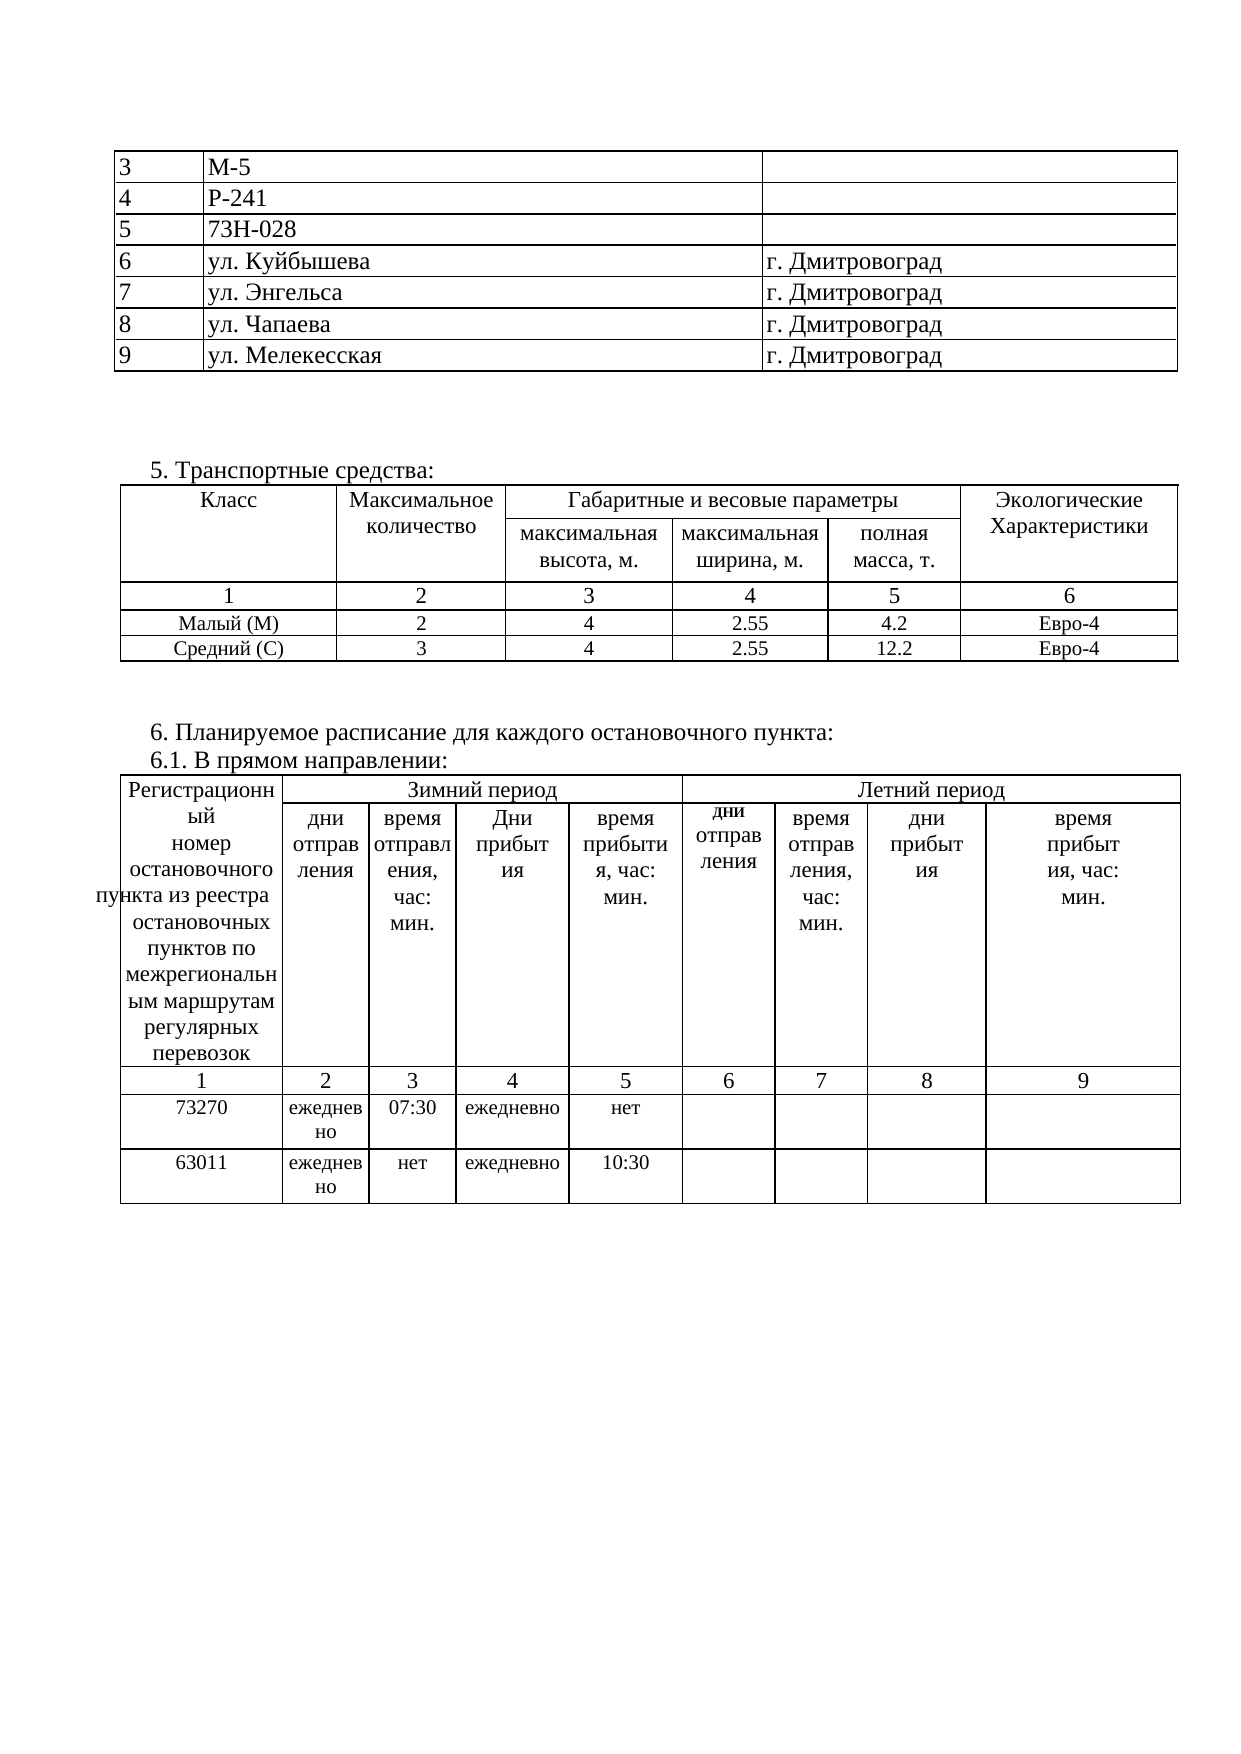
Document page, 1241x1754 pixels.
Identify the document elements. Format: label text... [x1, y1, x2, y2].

table_cell М-5 [204, 152, 762, 181]
table_cell [776, 1150, 867, 1202]
table_cell Евро-4 [961, 636, 1177, 660]
table_cell [763, 181, 1177, 213]
table_cell 4 [506, 611, 672, 634]
table_cell 9 [115, 340, 203, 370]
table_cell г. Дмитровоград [763, 339, 1177, 370]
table_cell нет [570, 1095, 682, 1148]
table_cell 3 [115, 152, 203, 181]
table_cell 7 [776, 1067, 867, 1094]
text 6. Планируемое расписание для каждого остановочного пункта: [150, 717, 1090, 746]
table_cell Р-241 [204, 183, 762, 213]
table_cell 2 [337, 611, 505, 634]
table_cell Средний (С) [121, 636, 336, 660]
table_cell 07:30 [370, 1095, 455, 1148]
table_header Летний период [683, 776, 1180, 802]
table_cell 4 [673, 583, 827, 609]
table_cell 6 [961, 583, 1177, 609]
table_cell 4 [115, 183, 203, 213]
table_cell 3 [506, 583, 672, 609]
table_cell Евро-4 [961, 611, 1177, 634]
table_cell [763, 152, 1177, 181]
table_cell ежедневно [457, 1150, 568, 1202]
table_cell 73Н-028 [204, 215, 762, 244]
table_cell 4.2 [829, 611, 960, 634]
table_cell [683, 1150, 774, 1202]
table_cell 8 [115, 308, 203, 339]
table_cell 6 [683, 1067, 774, 1094]
table_cell 5 [115, 214, 203, 244]
table_cell ежедневно [457, 1095, 568, 1148]
table_cell ДНИ отправ ления [683, 804, 774, 1066]
table_cell 2 [337, 583, 505, 609]
table_cell 5 [570, 1067, 682, 1094]
table_cell [987, 1095, 1180, 1148]
table_cell полная масса, т. [829, 519, 960, 581]
table_cell г. Дмитровоград [763, 307, 1177, 339]
table_cell 2.55 [673, 636, 827, 660]
table_cell максимальная высота, м. [506, 519, 672, 581]
table_cell [776, 1095, 867, 1148]
table_header Максимальное количество [337, 486, 505, 581]
table_cell Дни прибыт ия [457, 804, 568, 1066]
table_cell 8 [868, 1067, 985, 1094]
table_cell ул. Чапаева [204, 309, 762, 339]
text 5. Транспортные средства: [150, 456, 1090, 484]
table_cell [987, 1150, 1180, 1202]
table_cell дни отправ ления [283, 804, 368, 1066]
table_cell 9 [987, 1067, 1180, 1094]
table_header Габаритные и весовые параметры [506, 486, 960, 518]
table_header Регистрационный номер остановочного пункта из реестра остановочных пунктов по межрегиональным маршрутам регулярных перевозок [121, 776, 282, 1066]
table_header Класс [121, 486, 336, 581]
table_cell 1 [121, 583, 336, 609]
table_cell ул. Энгельса [204, 277, 762, 307]
table_cell 7 [115, 277, 203, 307]
table_cell ул. Куйбышева [204, 246, 762, 276]
text 6.1. В прямом направлении: [150, 746, 1090, 774]
table_cell 2 [283, 1067, 368, 1094]
table_cell время прибыти я, час: мин. [570, 804, 682, 1066]
table_cell 73270 [121, 1095, 282, 1148]
table_cell время отправ ления, час: мин. [776, 804, 867, 1066]
table_cell г. Дмитровоград [763, 276, 1177, 307]
table_cell 12.2 [829, 636, 960, 660]
table_cell [683, 1095, 774, 1148]
table_cell ежедневно [283, 1150, 368, 1202]
table_cell 5 [829, 583, 960, 609]
table_cell [868, 1095, 985, 1148]
table_header Экологические Характеристики [961, 486, 1177, 581]
table_header Зимний период [283, 776, 682, 802]
table_cell г. Дмитровоград [763, 244, 1177, 276]
table_cell время отправл ения, час: мин. [370, 804, 455, 1066]
table_cell нет [370, 1150, 455, 1202]
table_cell 6 [115, 245, 203, 276]
table_cell время прибыт ия, час: мин. [987, 804, 1180, 1066]
table_cell ул. Мелекесская [204, 340, 762, 370]
table_cell 1 [121, 1067, 282, 1094]
table_cell ежедневно [283, 1095, 368, 1148]
table_cell 3 [370, 1067, 455, 1094]
table_cell 4 [506, 636, 672, 660]
table_cell 2.55 [673, 611, 827, 634]
table_cell максимальная ширина, м. [673, 519, 827, 581]
table_cell [868, 1150, 985, 1202]
table_cell 3 [337, 636, 505, 660]
table_cell 10:30 [570, 1150, 682, 1202]
table_cell Малый (М) [121, 611, 336, 634]
table_cell 63011 [121, 1150, 282, 1202]
table_cell дни прибыт ия [868, 804, 985, 1066]
table_cell 4 [457, 1067, 568, 1094]
table_cell [763, 213, 1177, 244]
